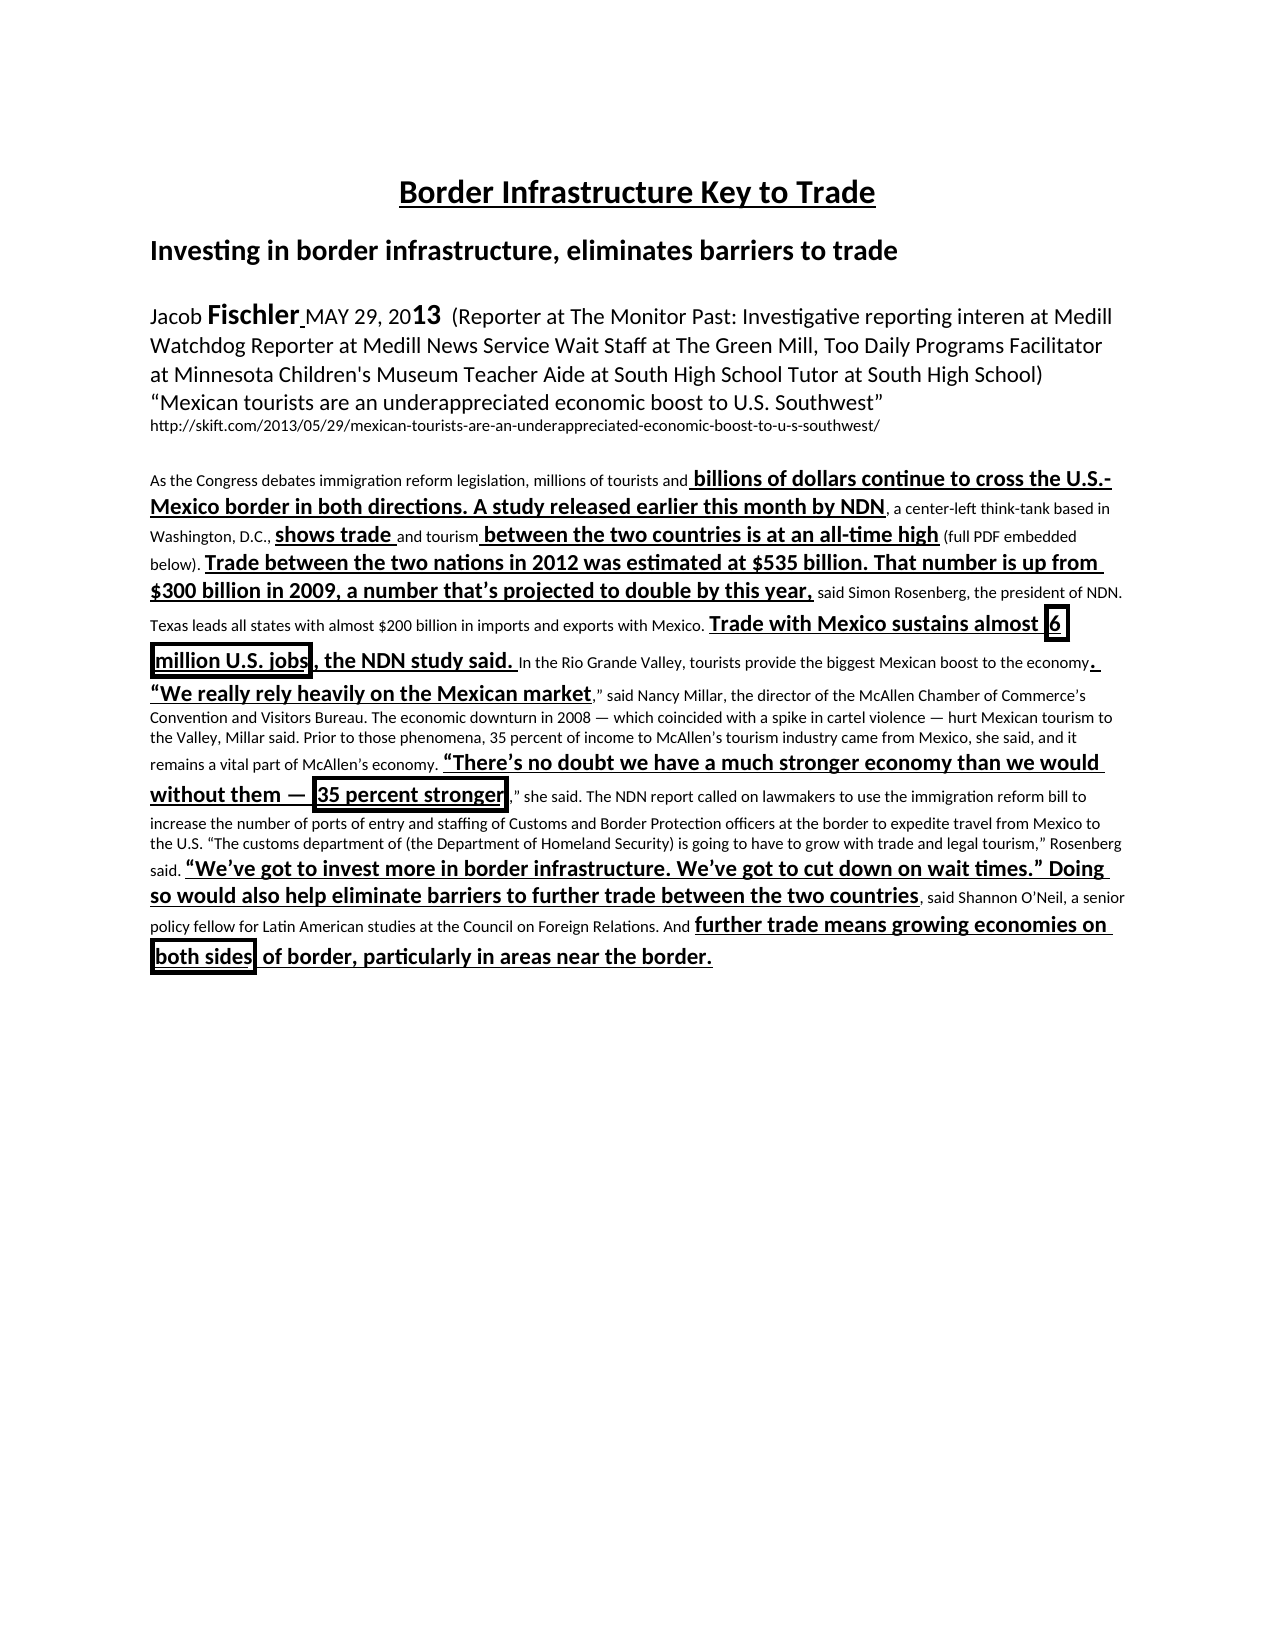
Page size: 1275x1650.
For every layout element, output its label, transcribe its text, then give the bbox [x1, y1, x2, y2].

text As the Congress debates immigration reform legislation, millions of tourists and billions of dollars continue to cross the U.S.-Mexico border in both directions. A study released earlier this month by NDN, a center-left think-tank based in Washington, D.C., shows trade and tourism between the two countries is at an all-time high (full PDF embedded below). Trade between the two nations in 2012 was estimated at $535 billion. That number is up from $300 billion in 2009, a number that’s projected to double by this year, said Simon Rosenberg, the president of NDN. Texas leads all states with almost $200 billion in imports and exports with Mexico. Trade with Mexico sustains almost 6 million U.S. jobs, the NDN study said. In the Rio Grande Valley, tourists provide the biggest Mexican boost to the economy. “We really rely heavily on the Mexican market,” said Nancy Millar, the director of the McAllen Chamber of Commerce’s Convention and Visitors Bureau. The economic downturn in 2008 — which coincided with a spike in cartel violence — hurt Mexican tourism to the Valley, Millar said. Prior to those phenomena, 35 percent of income to McAllen’s tourism industry came from Mexico, she said, and it remains a vital part of McAllen’s economy. “There’s no doubt we have a much stronger economy than we would without them — 35 percent stronger,” she said. The NDN report called on lawmakers to use the immigration reform bill to increase the number of ports of entry and staffing of Customs and Border Protection officers at the border to expedite travel from Mexico to the U.S. “The customs department of (the Department of Homeland Security) is going to have to grow with trade and legal tourism,” Rosenberg said. “We’ve got to invest more in border infrastructure. We’ve got to cut down on wait times.” Doing so would also help eliminate barriers to further trade between the two countries, said Shannon O’Neil, a senior policy fellow for Latin American studies at the Council on Foreign Relations. And further trade means growing economies on both sides of border, particularly in areas near the border. [150, 464, 1125, 975]
subtitle Border Infrastructure Key to Trade [150, 171, 1125, 212]
text Jacob Fischler MAY 29, 2013 (Reporter at The Monitor Past: Investigative reporting interen at Medill Watchdog Reporter at Medill News Service Wait Staff at The Green Mill, Too Daily Programs Facilitator at Minnesota Children's Museum Teacher Aide at South High School Tutor at South High School) “Mexican tourists are an underappreciated economic boost to U.S. Southwest” http://skift.com/2013/05/29/mexican-tourists-are-an-underappreciated-economic-boost-to-u-s-southwest/ [150, 296, 1125, 436]
subtitle Investing in border infrastructure, eliminates barriers to trade [150, 232, 1125, 268]
